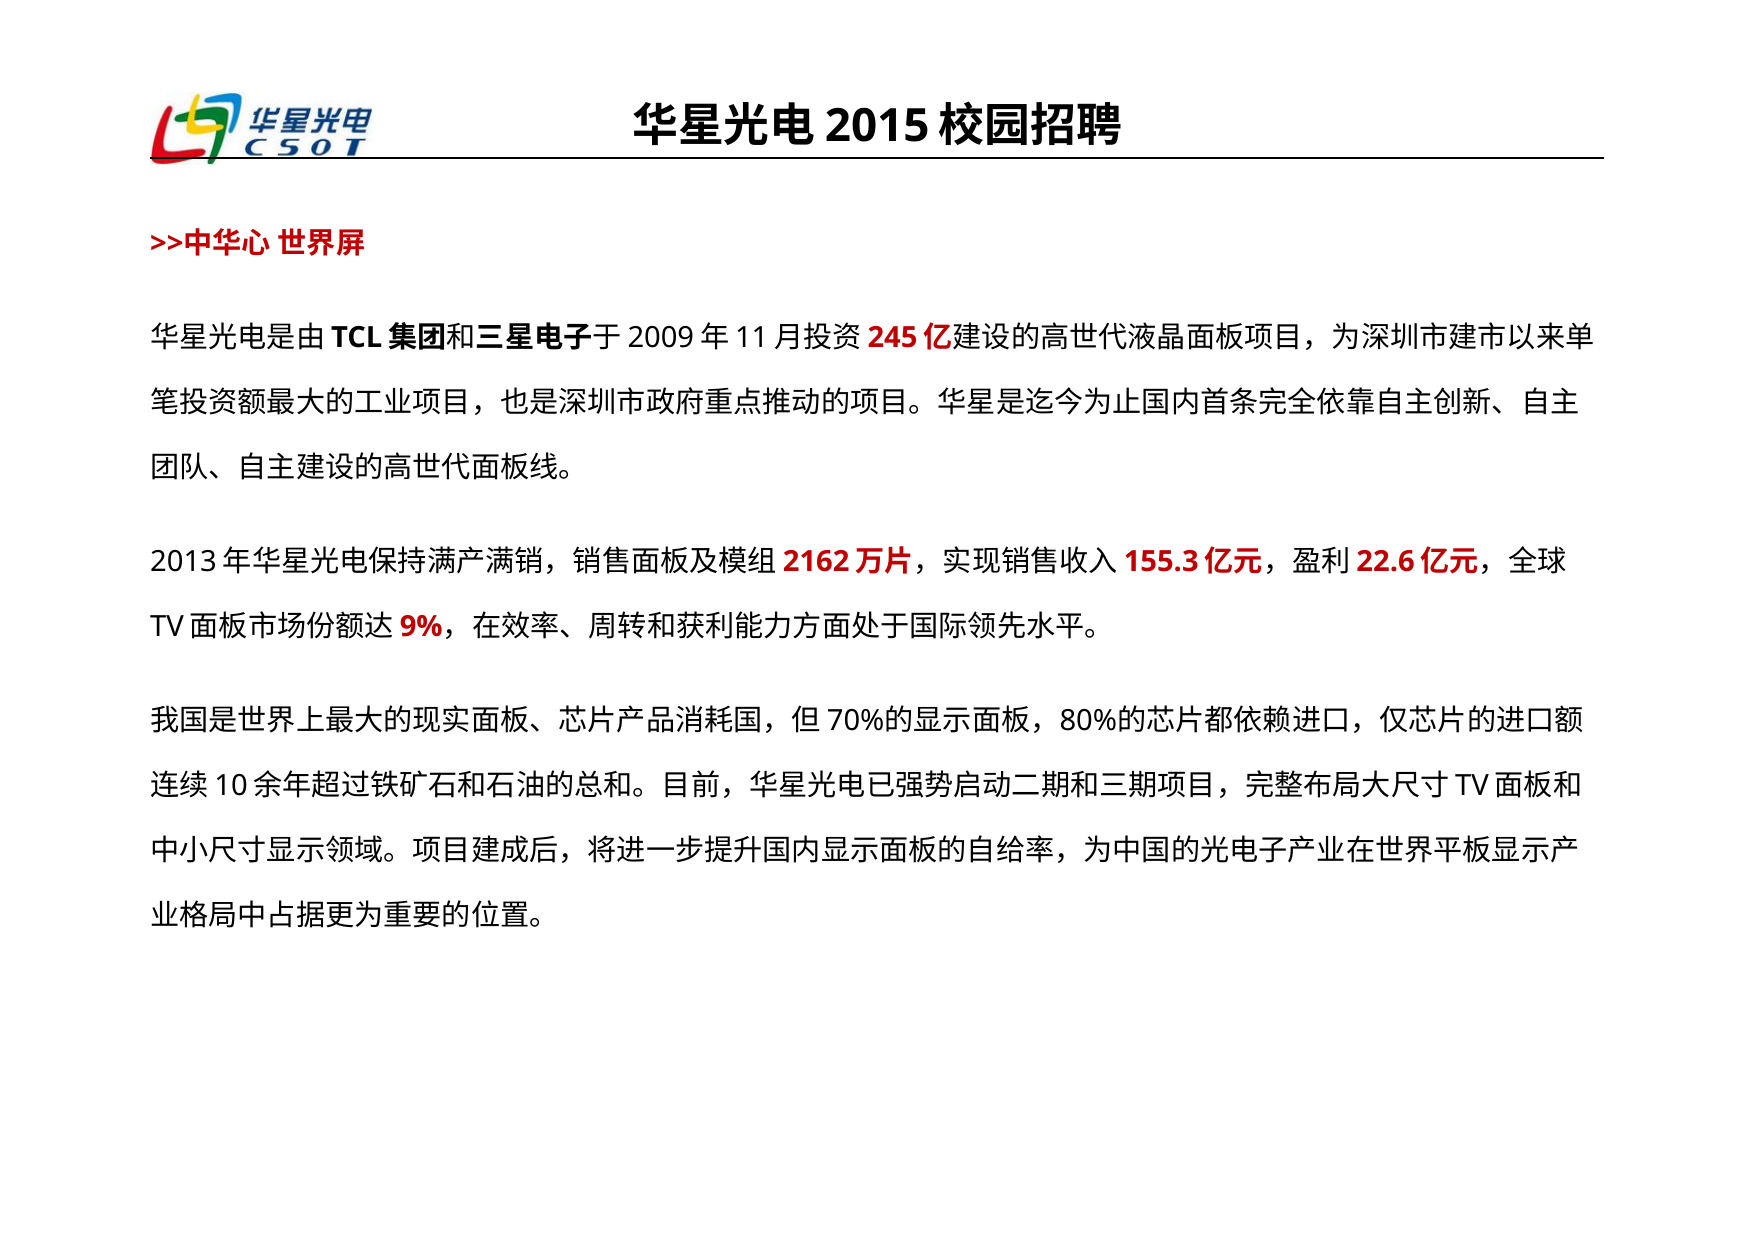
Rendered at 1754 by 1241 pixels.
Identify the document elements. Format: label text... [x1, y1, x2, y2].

text >>中华心 世界屏 [150, 208, 1604, 273]
text 我国是世界上最大的现实面板、芯片产品消耗国，但70%的显示面板，80%的芯片都依赖进口，仅芯片的进口额连续10余年超过铁矿石和石油的总和。目前，华星光电已强势启动二期和三期项目，完整布局大尺寸TV面板和中小尺寸显示领域。项目建成后，将进一步提升国内显示面板的自给率，为中国的光电子产业在世界平板显示产业格局中占据更为重要的位置。 [150, 685, 1604, 945]
picture [150, 92, 373, 157]
picture [150, 159, 373, 165]
text 华星光电是由TCL集团和三星电子于2009年11月投资245亿建设的高世代液晶面板项目，为深圳市建市以来单笔投资额最大的工业项目，也是深圳市政府重点推动的项目。华星是迄今为止国内首条完全依靠自主创新、自主团队、自主建设的高世代面板线。 [150, 302, 1604, 497]
text 2013年华星光电保持满产满销，销售面板及模组2162万片，实现销售收入155.3亿元，盈利22.6亿元，全球TV面板市场份额达9%，在效率、周转和获利能力方面处于国际领先水平。 [150, 526, 1604, 656]
